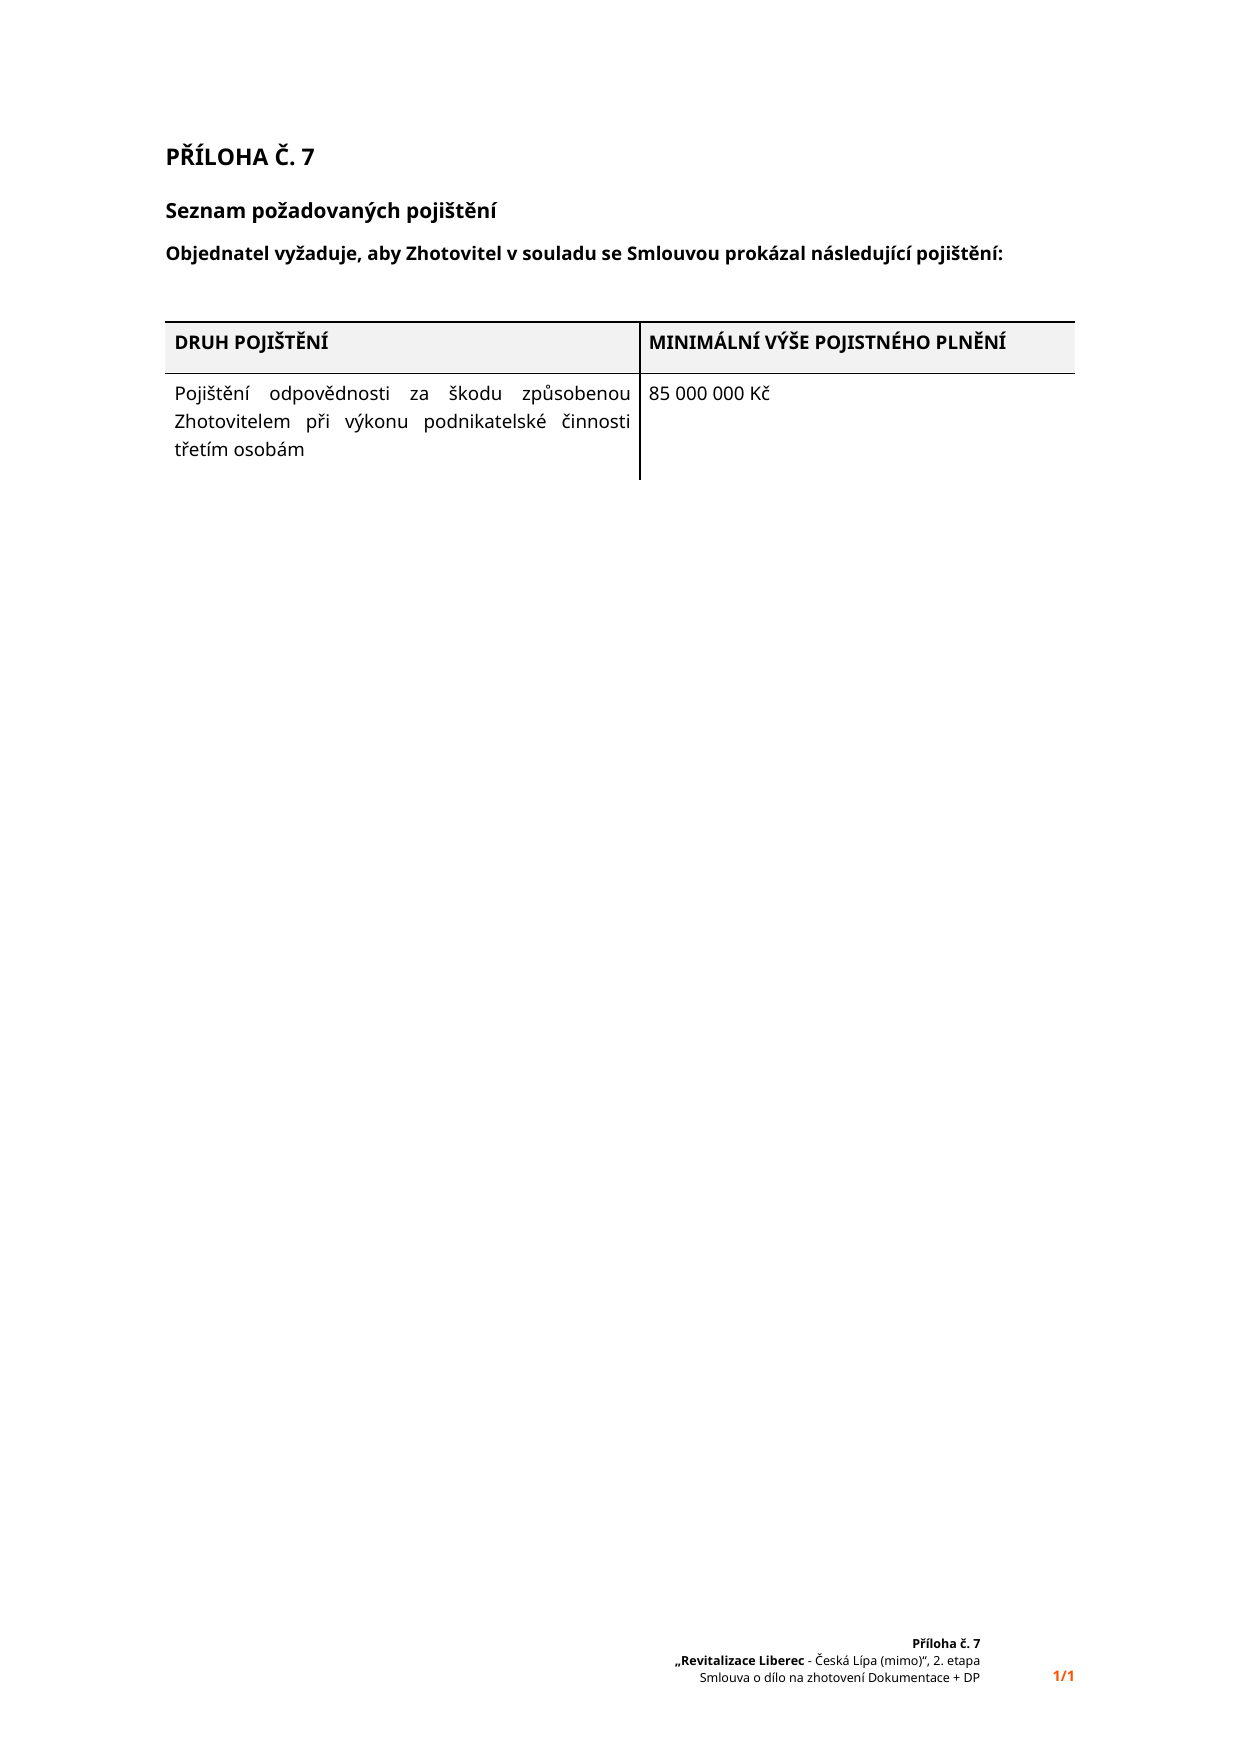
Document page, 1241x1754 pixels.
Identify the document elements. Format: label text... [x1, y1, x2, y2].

table_header DRUH POJIŠTĚNÍ [165, 323, 639, 372]
text Seznam požadovaných pojištění [165, 197, 1075, 225]
table_cell Pojištění odpovědnosti za škodu způsobenou Zhotovitelem při výkonu podnikatelské činnosti třetím osobám [165, 374, 639, 480]
table_header MINIMÁLNÍ VÝŠE POJISTNÉHO PLNĚNÍ [641, 323, 1075, 372]
text Objednatel vyžaduje, aby Zhotovitel v souladu se Smlouvou prokázal následující pojištění: [165, 240, 1075, 266]
table_cell 85 000 000 Kč [641, 374, 1075, 480]
text Příloha č. 7 [165, 141, 1075, 173]
